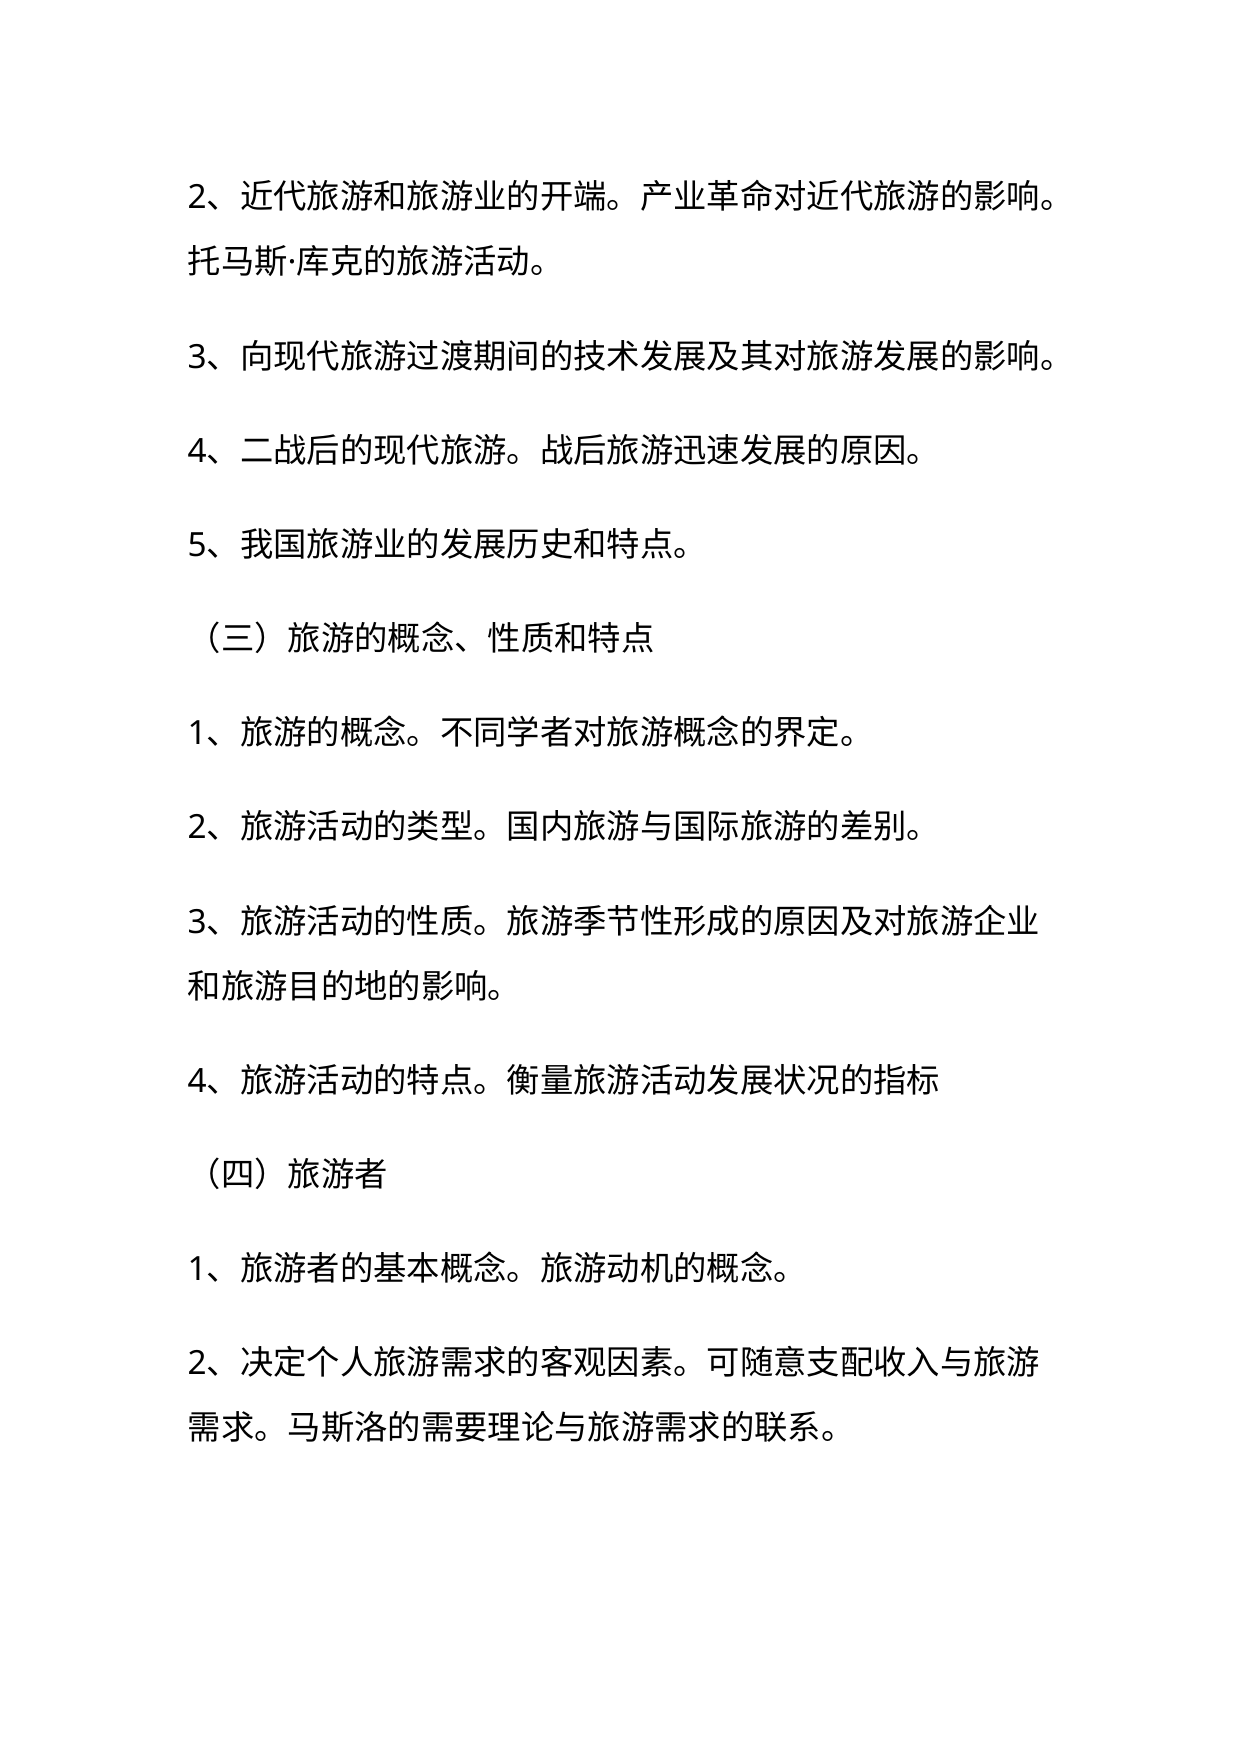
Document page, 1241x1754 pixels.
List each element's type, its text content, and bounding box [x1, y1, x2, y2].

text 1、旅游者的基本概念。旅游动机的概念。 [187, 1234, 1053, 1299]
text 3、向现代旅游过渡期间的技术发展及其对旅游发展的影响。 [187, 321, 1053, 386]
text 1、旅游的概念。不同学者对旅游概念的界定。 [187, 698, 1053, 763]
text 4、旅游活动的特点。衡量旅游活动发展状况的指标 [187, 1045, 1053, 1110]
text 3、旅游活动的性质。旅游季节性形成的原因及对旅游企业和旅游目的地的影响。 [187, 886, 1053, 1016]
text 2、旅游活动的类型。国内旅游与国际旅游的差别。 [187, 792, 1053, 857]
text （四）旅游者 [187, 1139, 1053, 1204]
text 5、我国旅游业的发展历史和特点。 [187, 509, 1053, 574]
text （三）旅游的概念、性质和特点 [187, 604, 1053, 669]
text 2、近代旅游和旅游业的开端。产业革命对近代旅游的影响。托马斯·库克的旅游活动。 [187, 162, 1053, 292]
text 2、决定个人旅游需求的客观因素。可随意支配收入与旅游需求。马斯洛的需要理论与旅游需求的联系。 [187, 1328, 1053, 1458]
text 4、二战后的现代旅游。战后旅游迅速发展的原因。 [187, 415, 1053, 480]
